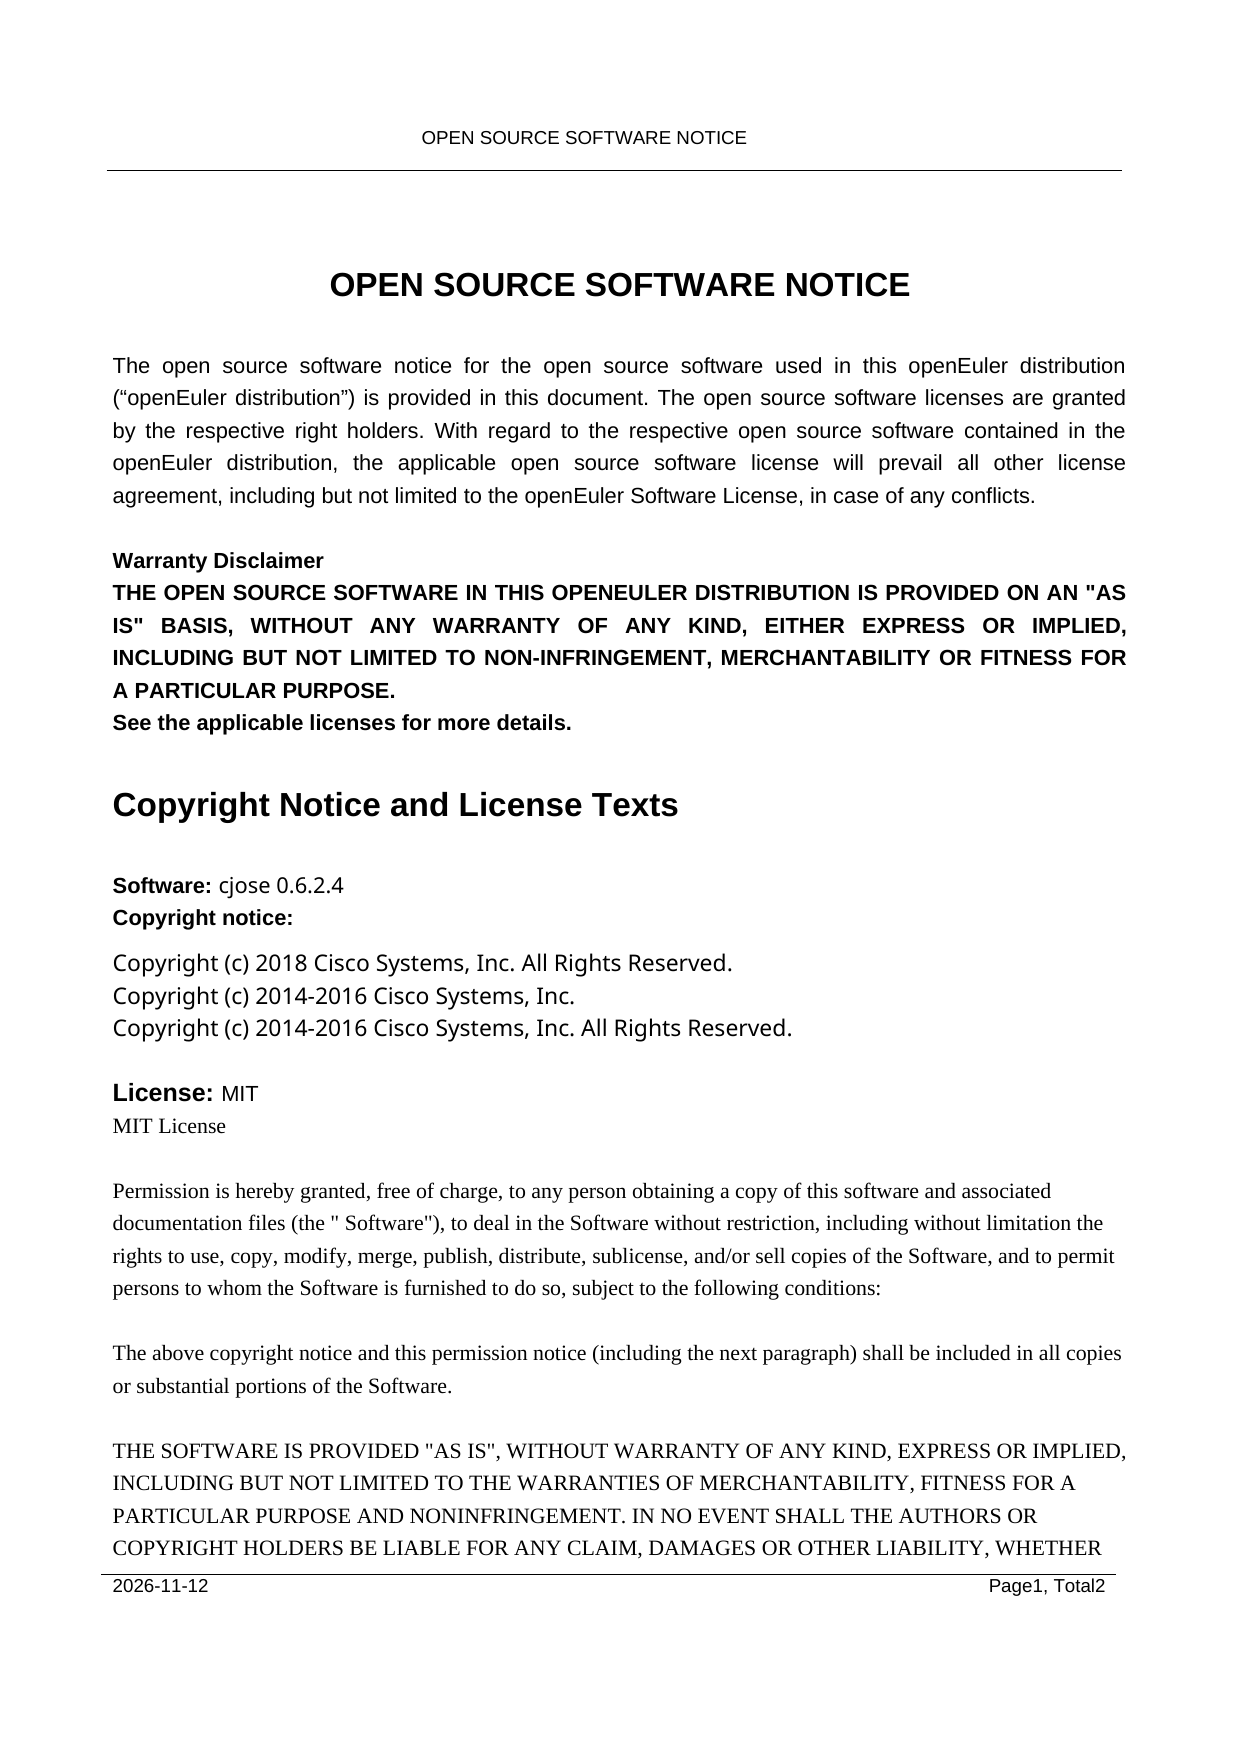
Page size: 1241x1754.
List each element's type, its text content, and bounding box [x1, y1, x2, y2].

title Software: cjose 0.6.2.4 [112, 869, 1128, 901]
text Copyright notice: [112, 901, 1128, 934]
text Warranty Disclaimer [112, 544, 1128, 576]
text License: MIT [112, 1077, 1128, 1109]
text Copyright (c) 2018 Cisco Systems, Inc. All Rights Reserved. Copyright (c) 2014-2016 Cisco Systems, Inc. Copyright (c) 2014-2016 Cisco Systems, Inc. All Rights Reserved. [112, 947, 1128, 1077]
text The open source software notice for the open source software used in this openEuler distribution (“openEuler distribution”) is provided in this document. The open source software licenses are granted by the respective right holders. With regard to the respective open source software contained in the openEuler distribution, the applicable open source software license will prevail all other license agreement, including but not limited to the openEuler Software License, in case of any conflicts. [112, 349, 1128, 511]
text OPEN SOURCE SOFTWARE NOTICE [112, 251, 1128, 316]
text Copyright Notice and License Texts [112, 771, 1128, 836]
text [112, 1109, 1128, 1564]
text THE OPEN SOURCE SOFTWARE IN THIS OPENEULER DISTRIBUTION IS PROVIDED ON AN "AS IS" BASIS, WITHOUT ANY WARRANTY OF ANY KIND, EITHER EXPRESS OR IMPLIED, INCLUDING BUT NOT LIMITED TO NON-INFRINGEMENT, MERCHANTABILITY OR FITNESS FOR A PARTICULAR PURPOSE. See the applicable licenses for more details. [112, 576, 1128, 739]
